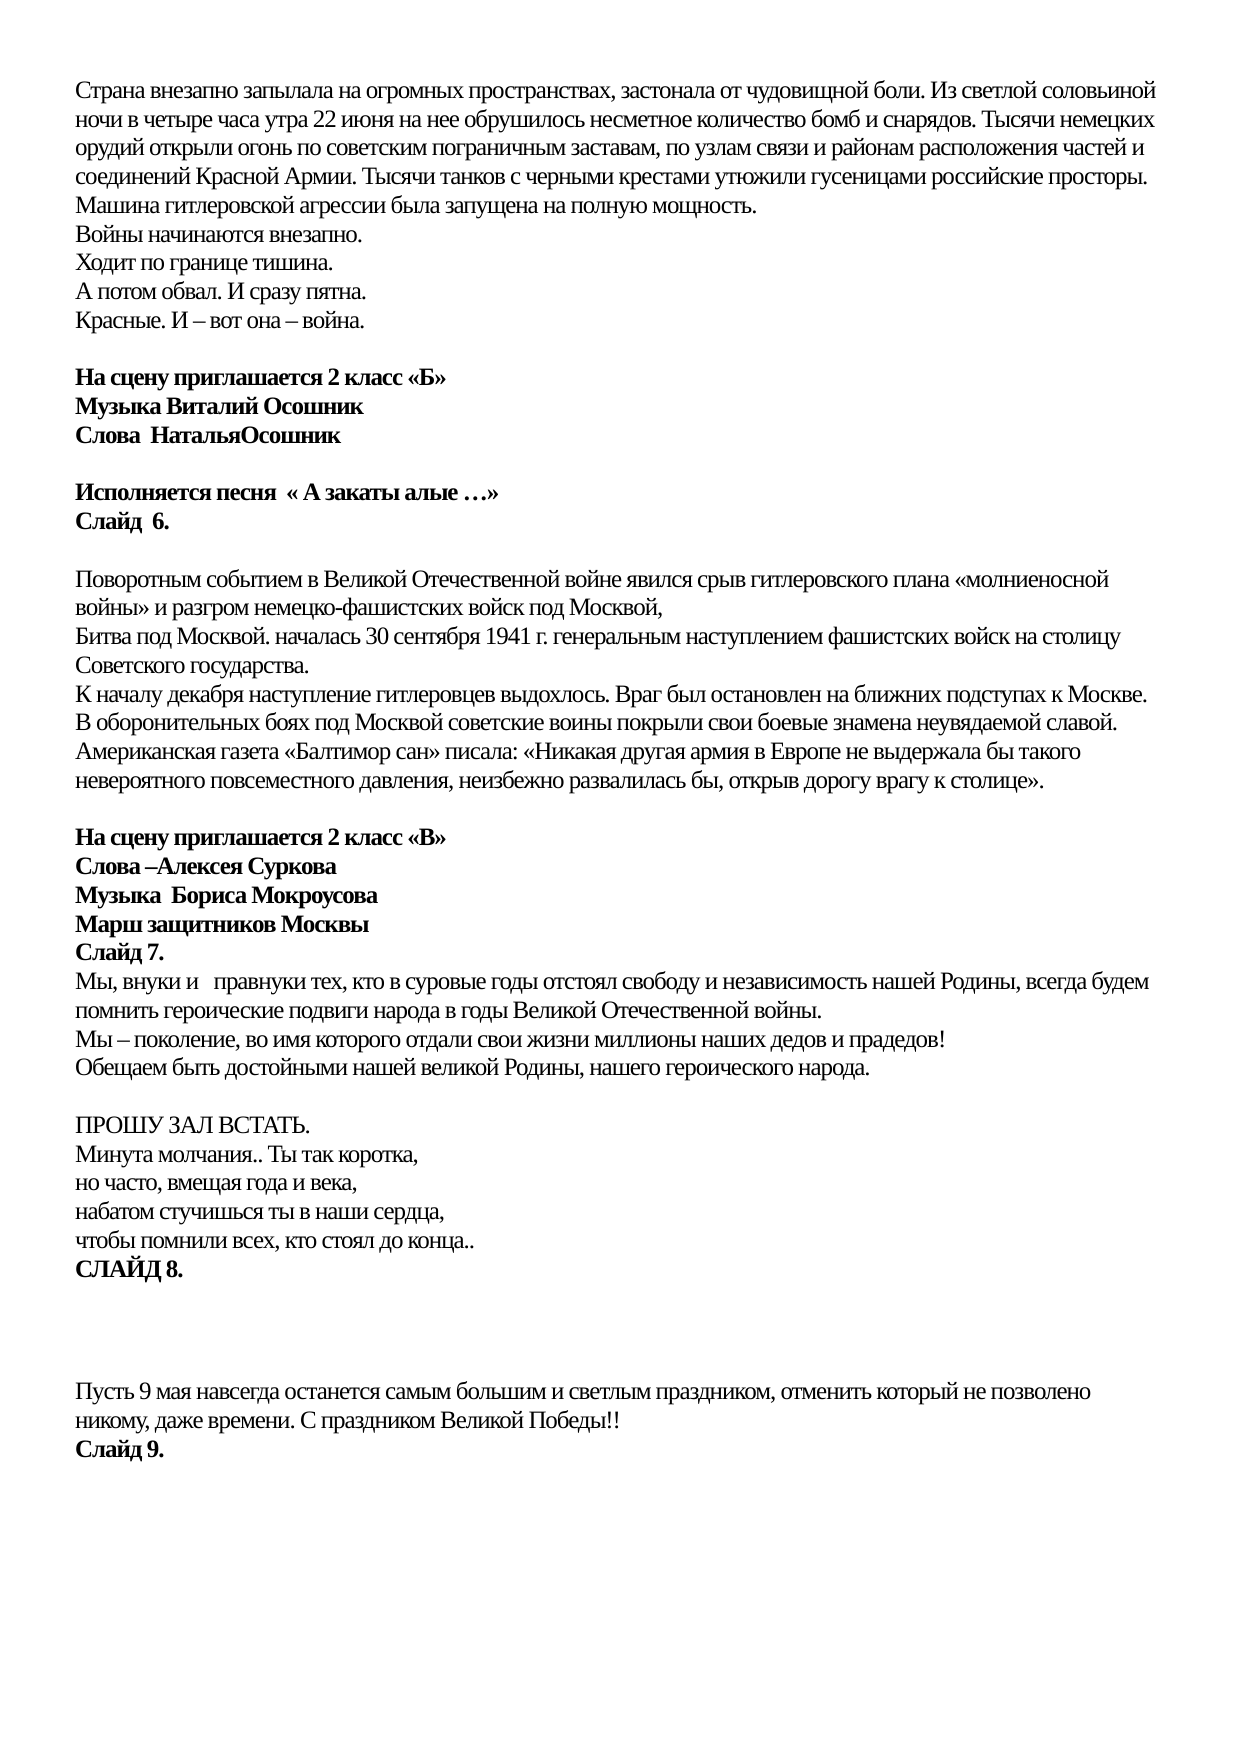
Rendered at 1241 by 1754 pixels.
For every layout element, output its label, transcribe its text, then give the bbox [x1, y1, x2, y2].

title Музыка Бориса Мокроусова [75, 880, 1165, 909]
title Исполняется песня « А закаты алые …» [75, 477, 1165, 506]
title Марш защитников Москвы [75, 909, 1165, 937]
title СЛАЙД 8. [75, 1254, 1165, 1282]
title Слова НатальяОсошник [75, 420, 1165, 449]
title Мы – поколение, во имя которого отдали свои жизни миллионы наших дедов и прадедов! [75, 1024, 1165, 1052]
title Слова –Алексея Суркова [75, 851, 1165, 880]
title К началу декабря наступление гитлеровцев выдохлось. Враг был остановлен на ближних подступах к Москве. В оборонительных боях под Москвой советские воины покрыли свои боевые знамена неувядаемой славой. Американская газета «Балтимор сан» писала: «Никакая другая армия в Европе не выдержала бы такого невероятного повсеместного давления, неизбежно развалилась бы, открыв дорогу врагу к столице». [75, 679, 1165, 794]
title Пусть 9 мая навсегда останется самым большим и светлым праздником, отменить который не позволено никому, даже времени. С праздником Великой Победы!! [75, 1376, 1165, 1434]
title Мы, внуки и правнуки тех, кто в суровые годы отстоял свободу и независимость нашей Родины, всегда будем помнить героические подвиги народа в годы Великой Отечественной войны. [75, 966, 1165, 1024]
title На сцену приглашается 2 класс «Б» [75, 362, 1165, 391]
title На сцену приглашается 2 класс «В» [75, 822, 1165, 851]
title Слайд 7. [75, 937, 1165, 966]
title ПРОШУ ЗАЛ ВСТАТЬ. [75, 1110, 1165, 1139]
title Слайд 9. [75, 1434, 1165, 1462]
title Слайд 6. [75, 506, 1165, 535]
title Битва под Москвой. началась 30 сентября 1941 г. генеральным наступлением фашистских войск на столицу Советского государства. [75, 621, 1165, 679]
title Войны начинаются внезапно. Ходит по границе тишина. А потом обвал. И сразу пятна. Красные. И – вот она – война. [75, 219, 1165, 334]
title Музыка Виталий Осошник [75, 391, 1165, 420]
title Обещаем быть достойными нашей великой Родины, нашего героического народа. [75, 1052, 1165, 1081]
title Страна внезапно запылала на огромных пространствах, застонала от чудовищной боли. Из светлой соловьиной ночи в четыре часа утра 22 июня на нее обрушилось несметное количество бомб и снарядов. Тысячи немецких орудий открыли огонь по советским пограничным заставам, по узлам связи и районам расположения частей и соединений Красной Армии. Тысячи танков с черными крестами утюжили гусеницами российские просторы. Машина гитлеровской агрессии была запущена на полную мощность. [75, 75, 1165, 219]
title Минута молчания.. Ты так коротка, но часто, вмещая года и века, набатом стучишься ты в наши сердца, чтобы помнили всех, кто стоял до конца.. [75, 1139, 1165, 1254]
title Поворотным событием в Великой Отечественной войне явился срыв гитлеровского плана «молниеносной войны» и разгром немецко-фашистских войск под Москвой, [75, 564, 1165, 621]
